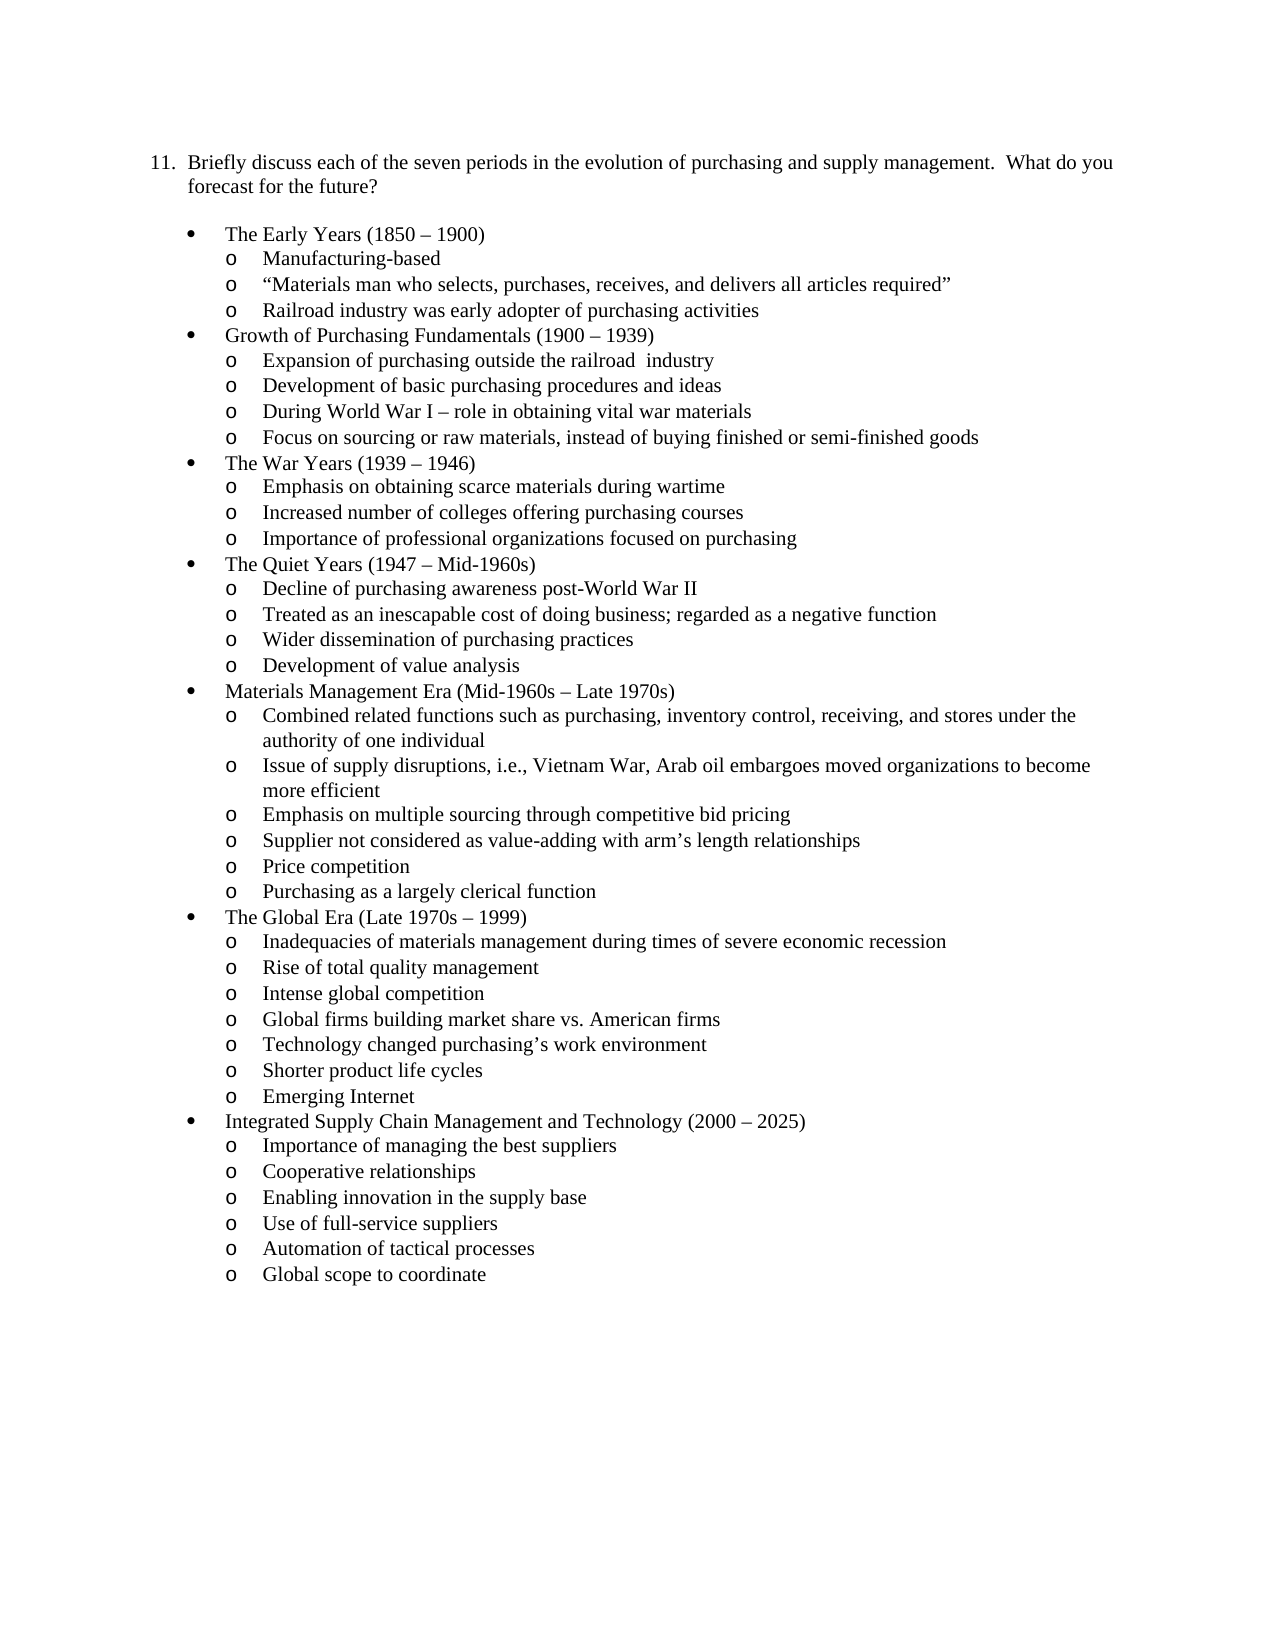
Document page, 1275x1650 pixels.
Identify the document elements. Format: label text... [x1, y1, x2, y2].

list Materials Management Era (Mid-1960s – Late 1970s) [187, 679, 1125, 703]
list Focus on sourcing or raw materials, instead of buying finished or semi-finished goods [225, 425, 1125, 450]
list Rise of total quality management [225, 955, 1125, 981]
list The War Years (1939 – 1946) [187, 450, 1125, 474]
list Treated as an inescapable cost of doing business; regarded as a negative function [225, 601, 1125, 627]
list The Global Era (Late 1970s – 1999) [187, 905, 1125, 929]
list Cooperative relationships [225, 1159, 1125, 1185]
list Decline of purchasing awareness post-World War II [225, 576, 1125, 601]
list Intense global competition [225, 981, 1125, 1006]
list “Materials man who selects, purchases, receives, and delivers all articles required” [225, 272, 1125, 298]
list The Early Years (1850 – 1900) [187, 222, 1125, 246]
list Development of value analysis [225, 653, 1125, 679]
list Emphasis on obtaining scarce materials during wartime [225, 474, 1125, 500]
list Purchasing as a largely clerical function [225, 879, 1125, 905]
list Manufacturing-based [225, 246, 1125, 272]
list Development of basic purchasing procedures and ideas [225, 373, 1125, 399]
list Issue of supply disruptions, i.e., Vietnam War, Arab oil embargoes moved organizations to become more efficient [225, 752, 1125, 802]
list Railroad industry was early adopter of purchasing activities [225, 298, 1125, 323]
list Global scope to coordinate [225, 1262, 1125, 1288]
list Use of full-service suppliers [225, 1211, 1125, 1236]
list Price competition [225, 854, 1125, 879]
list Wider dissemination of purchasing practices [225, 627, 1125, 653]
list Automation of tactical processes [225, 1236, 1125, 1262]
text 11. Briefly discuss each of the seven periods in the evolution of purchasing and supply management. What do you forecast for the future? [150, 150, 1125, 198]
list Integrated Supply Chain Management and Technology (2000 – 2025) [187, 1109, 1125, 1133]
list Supplier not considered as value-adding with arm’s length relationships [225, 828, 1125, 854]
list Emerging Internet [225, 1084, 1125, 1109]
list Technology changed purchasing’s work environment [225, 1032, 1125, 1058]
list Inadequacies of materials management during times of severe economic recession [225, 929, 1125, 955]
list Growth of Purchasing Fundamentals (1900 – 1939) [187, 323, 1125, 347]
list Shorter product life cycles [225, 1058, 1125, 1084]
list Increased number of colleges offering purchasing courses [225, 500, 1125, 526]
list Importance of managing the best suppliers [225, 1133, 1125, 1159]
list Expansion of purchasing outside the railroad industry [225, 347, 1125, 373]
list Emphasis on multiple sourcing through competitive bid pricing [225, 802, 1125, 828]
list Global firms building market share vs. American firms [225, 1006, 1125, 1032]
list Combined related functions such as purchasing, inventory control, receiving, and stores under the authority of one individual [225, 703, 1125, 752]
list During World War I – role in obtaining vital war materials [225, 399, 1125, 425]
list The Quiet Years (1947 – Mid-1960s) [187, 552, 1125, 576]
list Enabling innovation in the supply base [225, 1185, 1125, 1211]
list Importance of professional organizations focused on purchasing [225, 526, 1125, 552]
